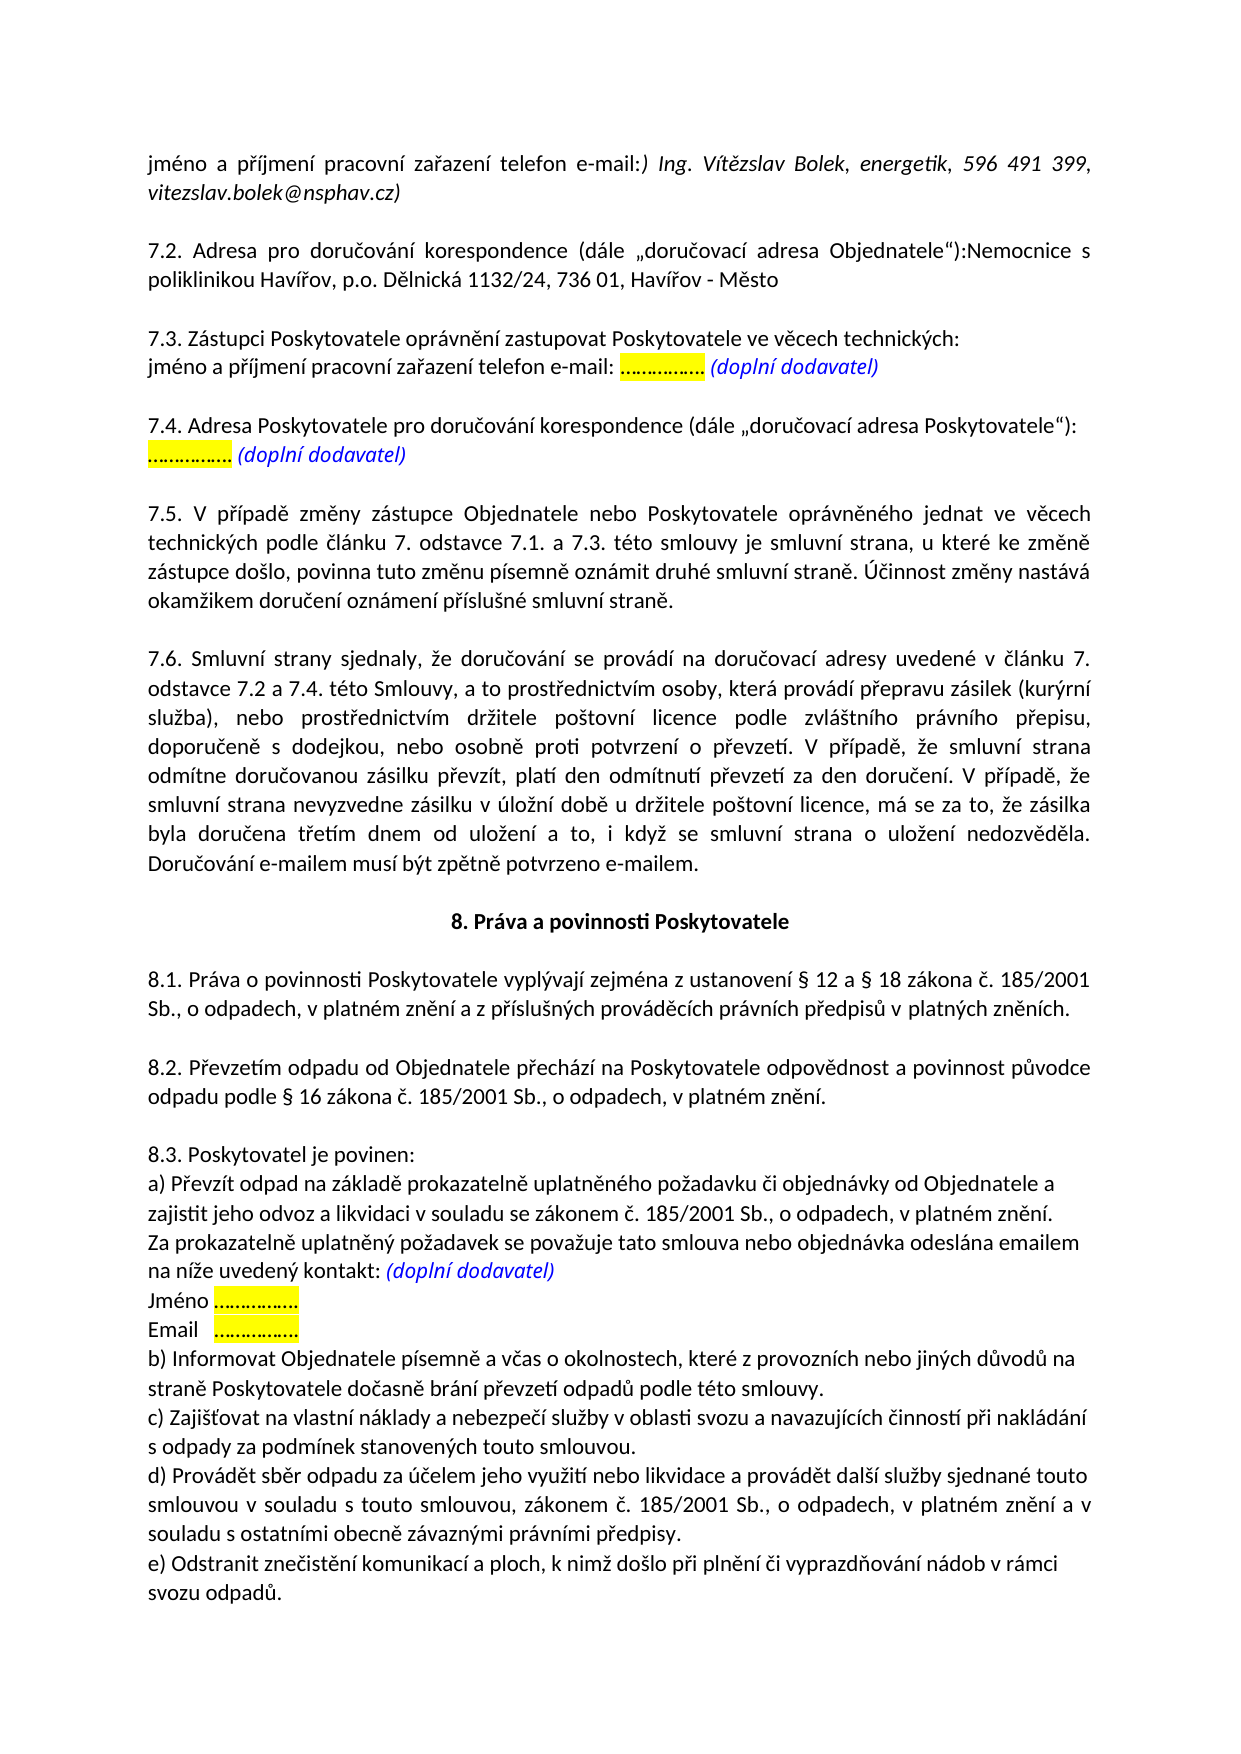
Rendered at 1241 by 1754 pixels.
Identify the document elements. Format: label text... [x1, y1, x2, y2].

text jméno a příjmení pracovní zařazení telefon e-mail:) Ing. Vítězslav Bolek, energetik, 596 491 399, vitezslav.bolek@nsphav.cz) [148, 148, 1093, 206]
text 8.2. Převzetím odpadu od Objednatele přechází na Poskytovatele odpovědnost a povinnost původce odpadu podle § 16 zákona č. 185/2001 Sb., o odpadech, v platném znění. [148, 1052, 1093, 1110]
text b) Informovat Objednatele písemně a včas o okolnostech, které z provozních nebo jiných důvodů na [148, 1343, 1093, 1373]
text jméno a příjmení pracovní zařazení telefon e-mail: ……………. (doplní dodavatel) [148, 352, 1093, 381]
text straně Poskytovatele dočasně brání převzetí odpadů podle této smlouvy. [148, 1373, 1093, 1402]
text 8. Práva a povinnosti Poskytovatele [148, 906, 1093, 935]
text 7.4. Adresa Poskytovatele pro doručování korespondence (dále „doručovací adresa Poskytovatele“): [148, 410, 1093, 439]
text 7.2. Adresa pro doručování korespondence (dále „doručovací adresa Objednatele“):Nemocnice s poliklinikou Havířov, p.o. Dělnická 1132/24, 736 01, Havířov - Město [148, 235, 1093, 293]
text 7.5. V případě změny zástupce Objednatele nebo Poskytovatele oprávněného jednat ve věcech technických podle článku 7. odstavce 7.1. a 7.3. této smlouvy je smluvní strana, u které ke změně zástupce došlo, povinna tuto změnu písemně oznámit druhé smluvní straně. Účinnost změny nastává okamžikem doručení oznámení příslušné smluvní straně. [148, 498, 1093, 614]
text smlouvou v souladu s touto smlouvou, zákonem č. 185/2001 Sb., o odpadech, v platném znění a v souladu s ostatními obecně závaznými právními předpisy. [148, 1489, 1093, 1548]
text s odpady za podmínek stanovených touto smlouvou. [148, 1431, 1093, 1460]
text 8.3. Poskytovatel je povinen: [148, 1139, 1093, 1168]
text c) Zajišťovat na vlastní náklady a nebezpečí služby v oblasti svozu a navazujících činností při nakládání [148, 1402, 1093, 1431]
text Jméno ……………. [148, 1285, 1093, 1314]
text 7.6. Smluvní strany sjednaly, že doručování se provádí na doručovací adresy uvedené v článku 7. odstavce 7.2 a 7.4. této Smlouvy, a to prostřednictvím osoby, která provádí přepravu zásilek (kurýrní služba), nebo prostřednictvím držitele poštovní licence podle zvláštního právního přepisu, doporučeně s dodejkou, nebo osobně proti potvrzení o převzetí. V případě, že smluvní strana odmítne doručovanou zásilku převzít, platí den odmítnutí převzetí za den doručení. V případě, že smluvní strana nevyzvedne zásilku v úložní době u držitele poštovní licence, má se za to, že zásilka byla doručena třetím dnem od uložení a to, i když se smluvní strana o uložení nedozvěděla. Doručování e-mailem musí být zpětně potvrzeno e-mailem. [148, 643, 1093, 877]
text d) Provádět sběr odpadu za účelem jeho využití nebo likvidace a provádět další služby sjednané touto [148, 1460, 1093, 1489]
text 7.3. Zástupci Poskytovatele oprávnění zastupovat Poskytovatele ve věcech technických: [148, 323, 1093, 352]
text Za prokazatelně uplatněný požadavek se považuje tato smlouva nebo objednávka odeslána emailem [148, 1227, 1093, 1256]
text 8.1. Práva o povinnosti Poskytovatele vyplývají zejména z ustanovení § 12 a § 18 zákona č. 185/2001 Sb., o odpadech, v platném znění a z příslušných prováděcích právních předpisů v platných zněních. [148, 964, 1093, 1023]
text ……………. (doplní dodavatel) [148, 439, 1093, 468]
text zajistit jeho odvoz a likvidaci v souladu se zákonem č. 185/2001 Sb., o odpadech, v platném znění. [148, 1198, 1093, 1227]
text Email ……………. [148, 1314, 1093, 1343]
text e) Odstranit znečistění komunikací a ploch, k nimž došlo při plnění či vyprazdňování nádob v rámci [148, 1548, 1093, 1577]
text a) Převzít odpad na základě prokazatelně uplatněného požadavku či objednávky od Objednatele a [148, 1168, 1093, 1198]
text na níže uvedený kontakt: (doplní dodavatel) [148, 1256, 1093, 1285]
text svozu odpadů. [148, 1577, 1093, 1606]
